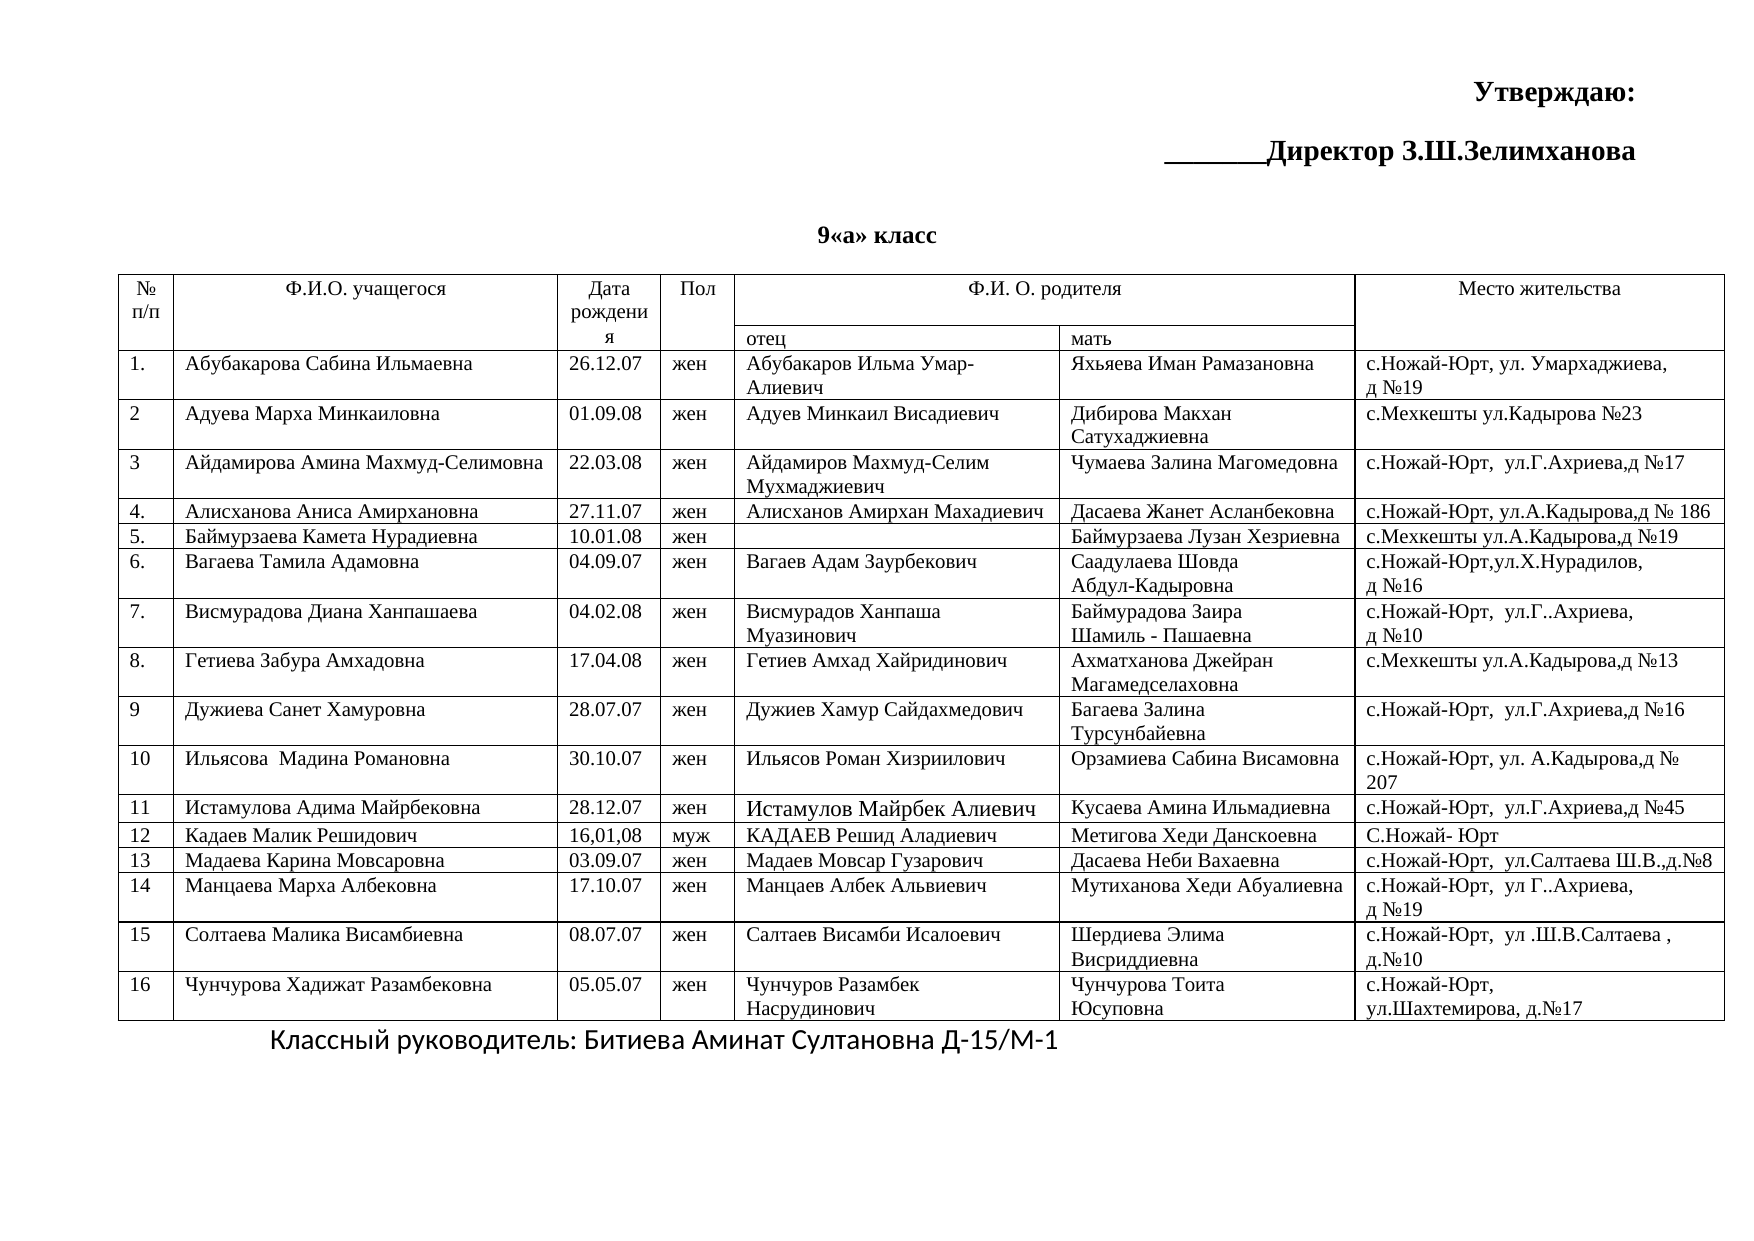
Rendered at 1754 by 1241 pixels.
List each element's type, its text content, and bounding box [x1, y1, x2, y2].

text Классный руководитель: Битиева Аминат Султановна Д-15/М-1 [118, 1021, 1636, 1056]
table_cell жен [661, 400, 734, 448]
table_cell жен [661, 599, 734, 647]
table_cell 10 [119, 746, 173, 794]
table_cell 28.12.07 [558, 795, 660, 822]
table_cell Метигова Хеди Данскоевна [1060, 823, 1354, 847]
table_cell 17.04.08 [558, 648, 660, 696]
table_cell 3 [119, 450, 173, 498]
table_cell Вагаев Адам Заурбекович [735, 549, 1059, 597]
table_cell [735, 524, 1059, 548]
table_cell с.Ножай-Юрт,ул.Х.Нурадилов, д №16 [1356, 549, 1724, 597]
table_cell с.Ножай-Юрт, ул.Г.Ахриева,д №16 [1356, 697, 1724, 745]
table_cell 27.11.07 [558, 499, 660, 523]
table_header Ф.И.О. учащегося [174, 275, 557, 350]
table_cell жен [661, 848, 734, 872]
text 9«а» класс [118, 221, 1636, 249]
table_cell Алисханов Амирхан Махадиевич [735, 499, 1059, 523]
table_cell Висмурадова Диана Ханпашаева [174, 599, 557, 647]
table_cell Дибирова Макхан Сатухаджиевна [1060, 400, 1354, 448]
table_cell Саадулаева Шовда Абдул-Кадыровна [1060, 549, 1354, 597]
table_cell 12 [119, 823, 173, 847]
table_cell 7. [119, 599, 173, 647]
table_cell Дасаева Жанет Асланбековна [1060, 499, 1354, 523]
table_cell Истамулова Адима Майрбековна [174, 795, 557, 822]
table_cell 04.02.08 [558, 599, 660, 647]
table_cell Алисханова Аниса Амирхановна [174, 499, 557, 523]
table_cell жен [661, 697, 734, 745]
table_cell Абубакарова Сабина Ильмаевна [174, 351, 557, 399]
table_cell Гетиева Забура Амхадовна [174, 648, 557, 696]
table_cell Салтаев Висамби Исалоевич [735, 923, 1059, 971]
table_cell 13 [119, 848, 173, 872]
table_cell Мадаева Карина Мовсаровна [174, 848, 557, 872]
table_cell Чунчурова Хадижат Разамбековна [174, 972, 557, 1020]
table_cell 8. [119, 648, 173, 696]
table_cell Гетиев Амхад Хайридинович [735, 648, 1059, 696]
table_header № п/п [119, 275, 173, 350]
table_cell Мутиханова Хеди Абуалиевна [1060, 873, 1354, 921]
table_cell 17.10.07 [558, 873, 660, 921]
table_cell жен [661, 746, 734, 794]
table_cell с.Ножай-Юрт, ул. Умархаджиева, д №19 [1356, 351, 1724, 399]
table_cell Манцаев Албек Альвиевич [735, 873, 1059, 921]
table_cell Яхьяева Иман Рамазановна [1060, 351, 1354, 399]
table_cell жен [661, 450, 734, 498]
table_cell мать [1060, 326, 1354, 350]
table_cell 26.12.07 [558, 351, 660, 399]
table_cell Чунчурова Тоита Юсуповна [1060, 972, 1354, 1020]
table_cell жен [661, 873, 734, 921]
table_header Ф.И. О. родителя [735, 275, 1354, 325]
table_cell 28.07.07 [558, 697, 660, 745]
table_cell Шердиева Элима Висриддиевна [1060, 923, 1354, 971]
table_cell Кусаева Амина Ильмадиевна [1060, 795, 1354, 822]
table_cell 08.07.07 [558, 923, 660, 971]
table_cell 14 [119, 873, 173, 921]
table_cell с.Ножай-Юрт, ул.Г.Ахриева,д №45 [1356, 795, 1724, 822]
table_cell отец [735, 326, 1059, 350]
table_header Место жительства [1356, 275, 1724, 350]
table_cell Орзамиева Сабина Висамовна [1060, 746, 1354, 794]
table_cell с.Мехкешты ул.Кадырова №23 [1356, 400, 1724, 448]
table_cell с.Мехкешты ул.А.Кадырова,д №19 [1356, 524, 1724, 548]
table_cell с.Ножай-Юрт, ул.Г..Ахриева, д №10 [1356, 599, 1724, 647]
table_cell 6. [119, 549, 173, 597]
table_cell 22.03.08 [558, 450, 660, 498]
table_cell Дужиева Санет Хамуровна [174, 697, 557, 745]
table_header Дата рождения [558, 275, 660, 350]
table_cell с.Ножай-Юрт, ул.Г.Ахриева,д №17 [1356, 450, 1724, 498]
table_cell Адуев Минкаил Висадиевич [735, 400, 1059, 448]
table_cell 5. [119, 524, 173, 548]
table_cell с.Ножай-Юрт, ул Г..Ахриева, д №19 [1356, 873, 1724, 921]
table_cell жен [661, 549, 734, 597]
table_cell 03.09.07 [558, 848, 660, 872]
table_cell Адуева Марха Минкаиловна [174, 400, 557, 448]
table_cell 16,01,08 [558, 823, 660, 847]
table_header Пол [661, 275, 734, 350]
table_cell Кадаев Малик Решидович [174, 823, 557, 847]
table_cell Чунчуров Разамбек Насрудинович [735, 972, 1059, 1020]
table_cell жен [661, 648, 734, 696]
table_cell 10.01.08 [558, 524, 660, 548]
table_cell 4. [119, 499, 173, 523]
table_cell жен [661, 795, 734, 822]
table_cell 05.05.07 [558, 972, 660, 1020]
table_cell Баймурадова Заира Шамиль - Пашаевна [1060, 599, 1354, 647]
table_cell 2 [119, 400, 173, 448]
table_cell жен [661, 351, 734, 399]
table_cell с.Ножай-Юрт, ул. А.Кадырова,д № 207 [1356, 746, 1724, 794]
table_cell Баймурзаева Камета Нурадиевна [174, 524, 557, 548]
table_cell с.Мехкешты ул.А.Кадырова,д №13 [1356, 648, 1724, 696]
table_cell с.Ножай-Юрт, ул.Салтаева Ш.В.,д.№8 [1356, 848, 1724, 872]
table_cell Дасаева Неби Вахаевна [1060, 848, 1354, 872]
table_cell Мадаев Мовсар Гузарович [735, 848, 1059, 872]
table_cell муж [661, 823, 734, 847]
table_cell 9 [119, 697, 173, 745]
table_cell Абубакаров Ильма Умар-Алиевич [735, 351, 1059, 399]
table_cell 30.10.07 [558, 746, 660, 794]
table_cell Чумаева Залина Магомедовна [1060, 450, 1354, 498]
table_cell Солтаева Малика Висамбиевна [174, 923, 557, 971]
table_cell С.Ножай- Юрт [1356, 823, 1724, 847]
table_cell Ильясова Мадина Романовна [174, 746, 557, 794]
table_cell КАДАЕВ Решид Аладиевич [735, 823, 1059, 847]
table_cell Ильясов Роман Хизриилович [735, 746, 1059, 794]
table_cell с.Ножай-Юрт, ул .Ш.В.Салтаева , д.№10 [1356, 923, 1724, 971]
table_cell с.Ножай-Юрт, ул.Шахтемирова, д.№17 [1356, 972, 1724, 1020]
table_cell Айдамирова Амина Махмуд-Селимовна [174, 450, 557, 498]
table_cell Истамулов Майрбек Алиевич [735, 795, 1059, 822]
table_cell 1. [119, 351, 173, 399]
table_cell 04.09.07 [558, 549, 660, 597]
table_cell Ахматханова Джейран Магамедселаховна [1060, 648, 1354, 696]
table_cell Баймурзаева Лузан Хезриевна [1060, 524, 1354, 548]
table_cell Манцаева Марха Албековна [174, 873, 557, 921]
table_cell Айдамиров Махмуд-Селим Мухмаджиевич [735, 450, 1059, 498]
table_cell Дужиев Хамур Сайдахмедович [735, 697, 1059, 745]
table_cell жен [661, 923, 734, 971]
table_cell жен [661, 524, 734, 548]
table_cell жен [661, 499, 734, 523]
table_cell 01.09.08 [558, 400, 660, 448]
table_cell с.Ножай-Юрт, ул.А.Кадырова,д № 186 [1356, 499, 1724, 523]
table_cell жен [661, 972, 734, 1020]
table_cell 15 [119, 923, 173, 971]
table_cell 16 [119, 972, 173, 1020]
table_cell 11 [119, 795, 173, 822]
table_cell Висмурадов Ханпаша Муазинович [735, 599, 1059, 647]
table_cell Вагаева Тамила Адамовна [174, 549, 557, 597]
table_cell Багаева Залина Турсунбайевна [1060, 697, 1354, 745]
